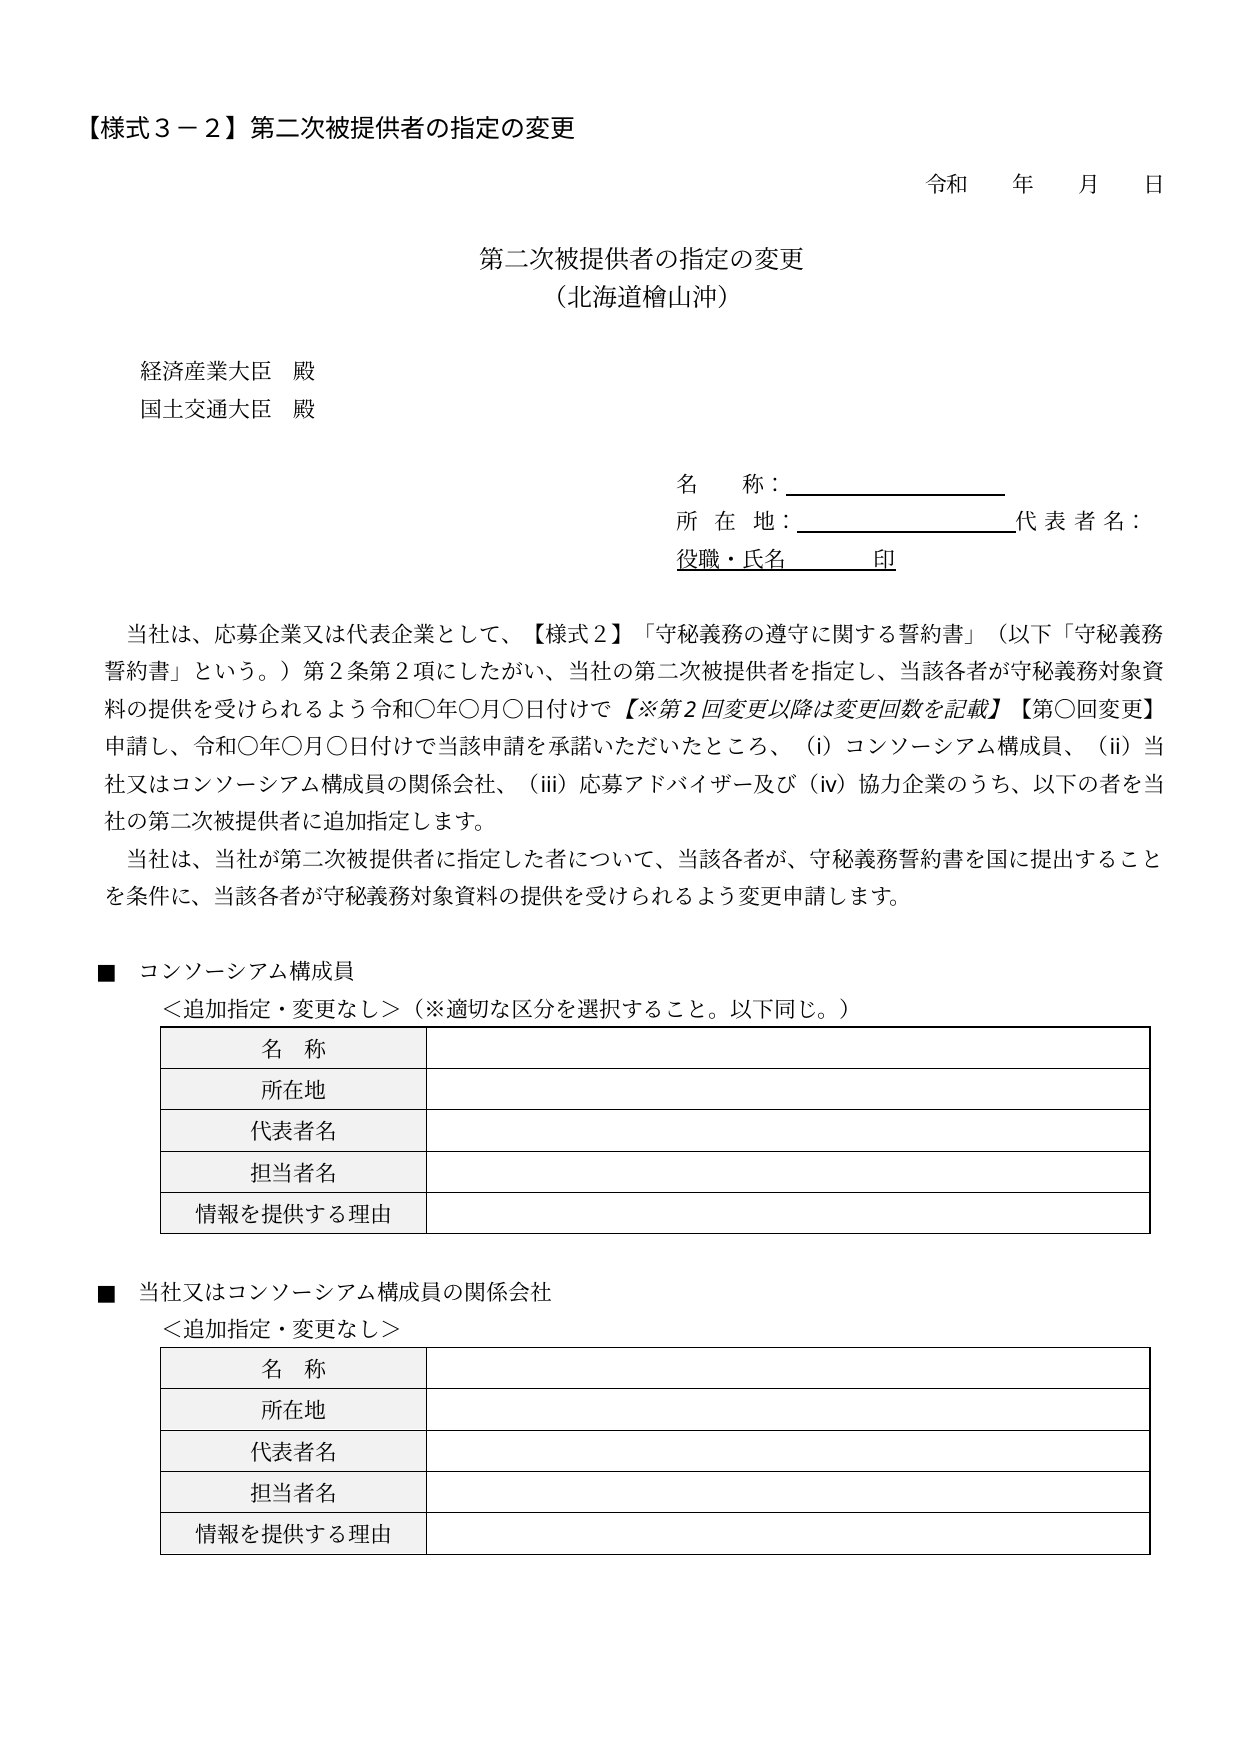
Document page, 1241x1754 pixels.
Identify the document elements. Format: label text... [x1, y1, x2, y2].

text 名称： [677, 426, 1165, 501]
text 経済産業大臣 殿 [119, 351, 1165, 389]
text ■ 当社又はコンソーシアム構成員の関係会社 [96, 1272, 1099, 1309]
table_cell 情報を提供する理由 [161, 1193, 426, 1233]
table_header 名 称 [161, 1028, 426, 1068]
text 当社は、当社が第二次被提供者に指定した者について、当該各者が、守秘義務誓約書を国に提出することを条件に、当該各者が守秘義務対象資料の提供を受けられるよう変更申請します。 [104, 839, 1165, 914]
text 当社は、応募企業又は代表企業として、【様式２】「守秘義務の遵守に関する誓約書」（以下「守秘義務誓約書」という。）第２条第２項にしたがい、当社の第二次被提供者を指定し、当該各者が守秘義務対象資料の提供を受けられるよう令和〇年〇月〇日付けで【※第2回変更以降は変更回数を記載】【第〇回変更】申請し、令和〇年〇月〇日付けで当該申請を承諾いただいたところ、（i）コンソーシアム構成員、（ii）当社又はコンソーシアム構成員の関係会社、（iii）応募アドバイザー及び（iv）協力企業のうち、以下の者を当社の第二次被提供者に追加指定します。 [104, 614, 1165, 839]
table_cell 所在地 [161, 1069, 426, 1109]
text ＜追加指定・変更なし＞（※適切な区分を選択すること。以下同じ。） [96, 989, 1099, 1026]
table_cell [427, 1431, 1149, 1471]
subtitle 【様式３－２】第二次被提供者の指定の変更 [75, 108, 1165, 145]
table_cell [427, 1193, 1149, 1233]
table_cell [427, 1513, 1149, 1553]
text （北海道檜山沖） [119, 276, 1165, 314]
table_cell [427, 1152, 1149, 1192]
table_cell 情報を提供する理由 [161, 1513, 426, 1553]
table_header [427, 1028, 1149, 1068]
text ■ コンソーシアム構成員 [96, 951, 1099, 989]
table_cell [427, 1110, 1149, 1151]
table_cell 担当者名 [161, 1152, 426, 1192]
table_cell [427, 1389, 1149, 1429]
text 令和 年 月 日 [119, 164, 1165, 201]
table_cell 代表者名 [161, 1431, 426, 1471]
table_cell [427, 1472, 1149, 1512]
table_cell 担当者名 [161, 1472, 426, 1512]
text 国土交通大臣 殿 [119, 389, 1165, 426]
text 第二次被提供者の指定の変更 [119, 239, 1165, 276]
text ＜追加指定・変更なし＞ [96, 1309, 1099, 1347]
text 所在地： 代表者名：役職・氏名 印 [677, 501, 1165, 576]
table_header 名 称 [161, 1348, 426, 1388]
table_cell 所在地 [161, 1389, 426, 1429]
table_cell 代表者名 [161, 1110, 426, 1151]
table_cell [427, 1069, 1149, 1109]
table_header [427, 1348, 1149, 1388]
